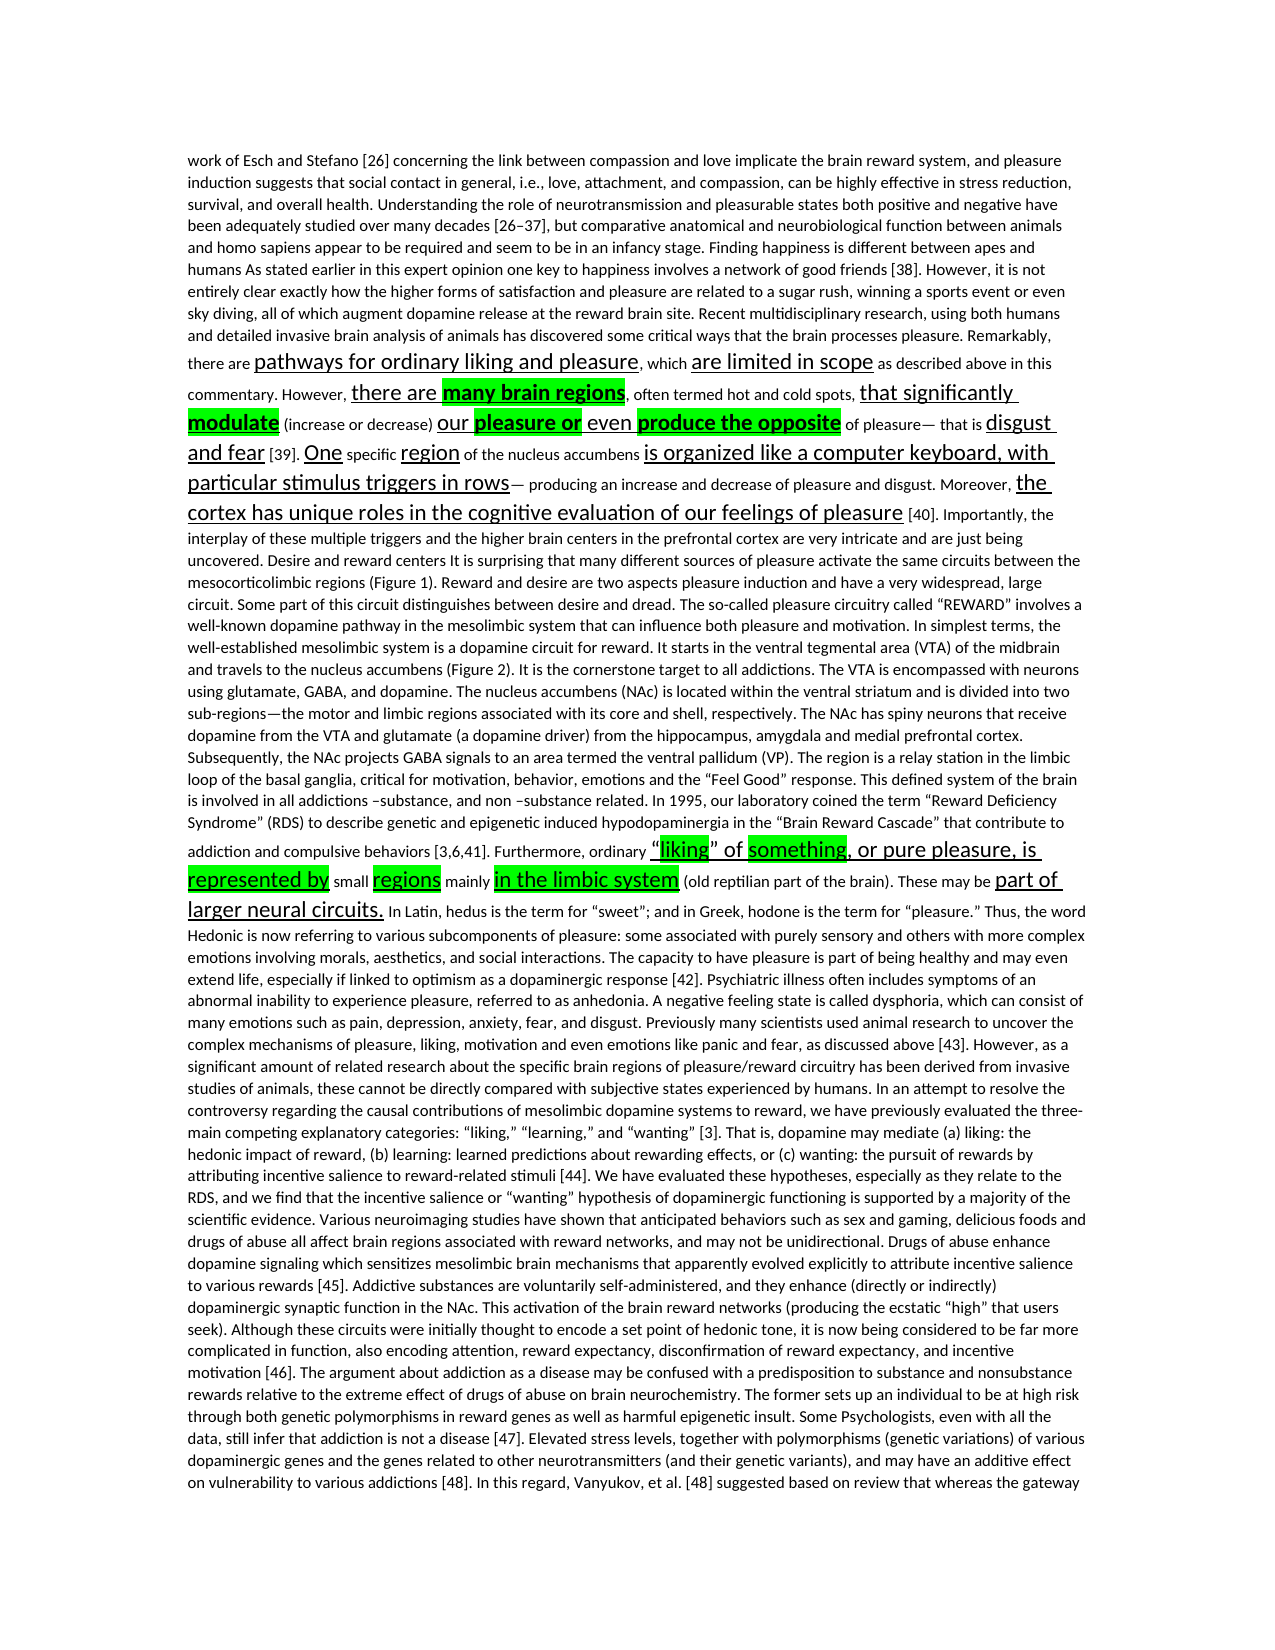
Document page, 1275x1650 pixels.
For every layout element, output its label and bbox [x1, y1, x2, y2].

text [187, 150, 1087, 1492]
